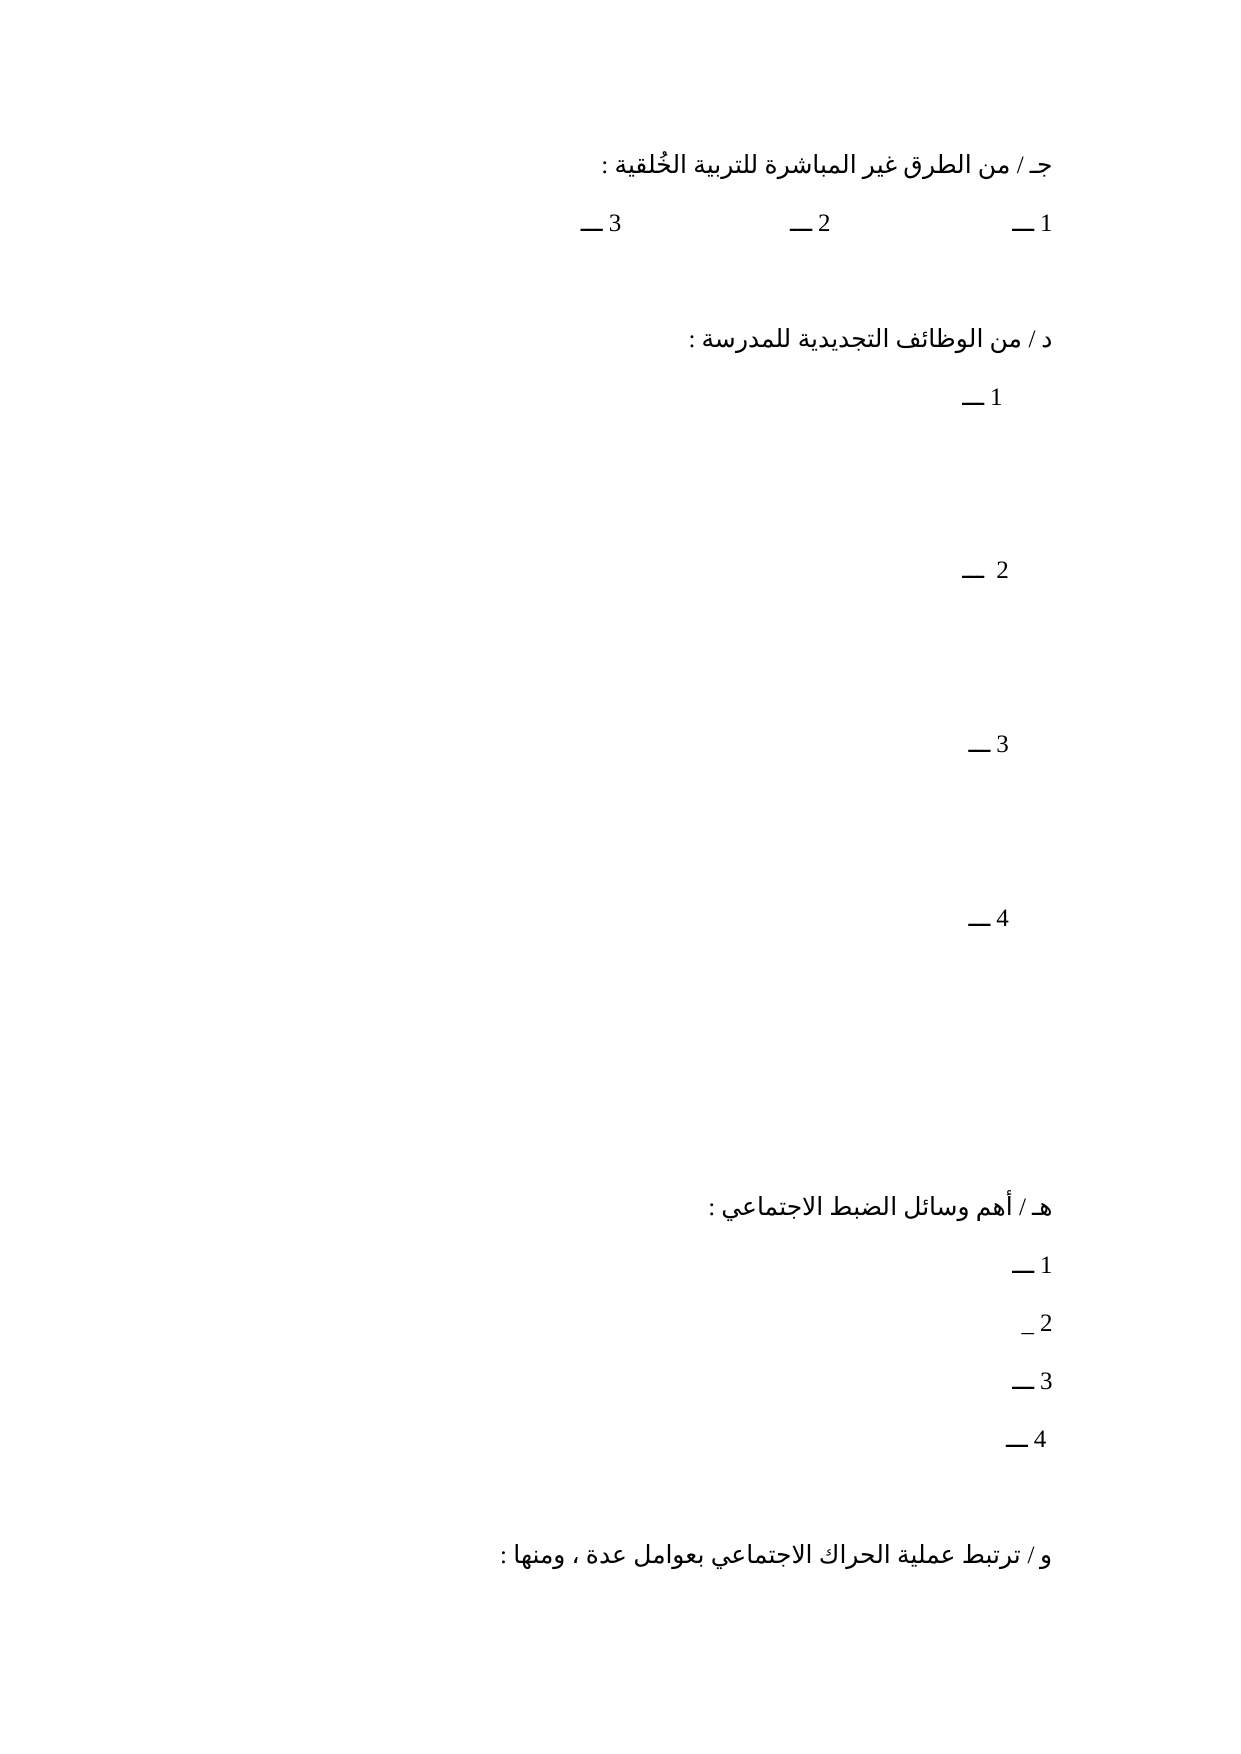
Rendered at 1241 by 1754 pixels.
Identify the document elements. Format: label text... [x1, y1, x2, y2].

text 3 ـــ [187, 1366, 1053, 1395]
text 4 ـــ [187, 1424, 1053, 1453]
text 4 ـــ [187, 903, 1053, 932]
text جـ / من الطرق غير المباشرة للتربية الخُلقية : [187, 150, 1053, 179]
text 2 _ [187, 1308, 1053, 1337]
text هـ / أهم وسائل الضبط الاجتماعي : [187, 1192, 1053, 1221]
text 3 ـــ [187, 729, 1053, 758]
text 1 ـــ [187, 1250, 1053, 1279]
text 2 ـــ [187, 555, 1053, 584]
text د / من الوظائف التجديدية للمدرسة : [187, 324, 1053, 352]
text و / ترتبط عملية الحراك الاجتماعي بعوامل عدة ، ومنها : [187, 1540, 1053, 1569]
text 1 ـــ 2 ـــ 3 ـــ [187, 208, 1053, 237]
text 1 ـــ [187, 382, 1053, 410]
